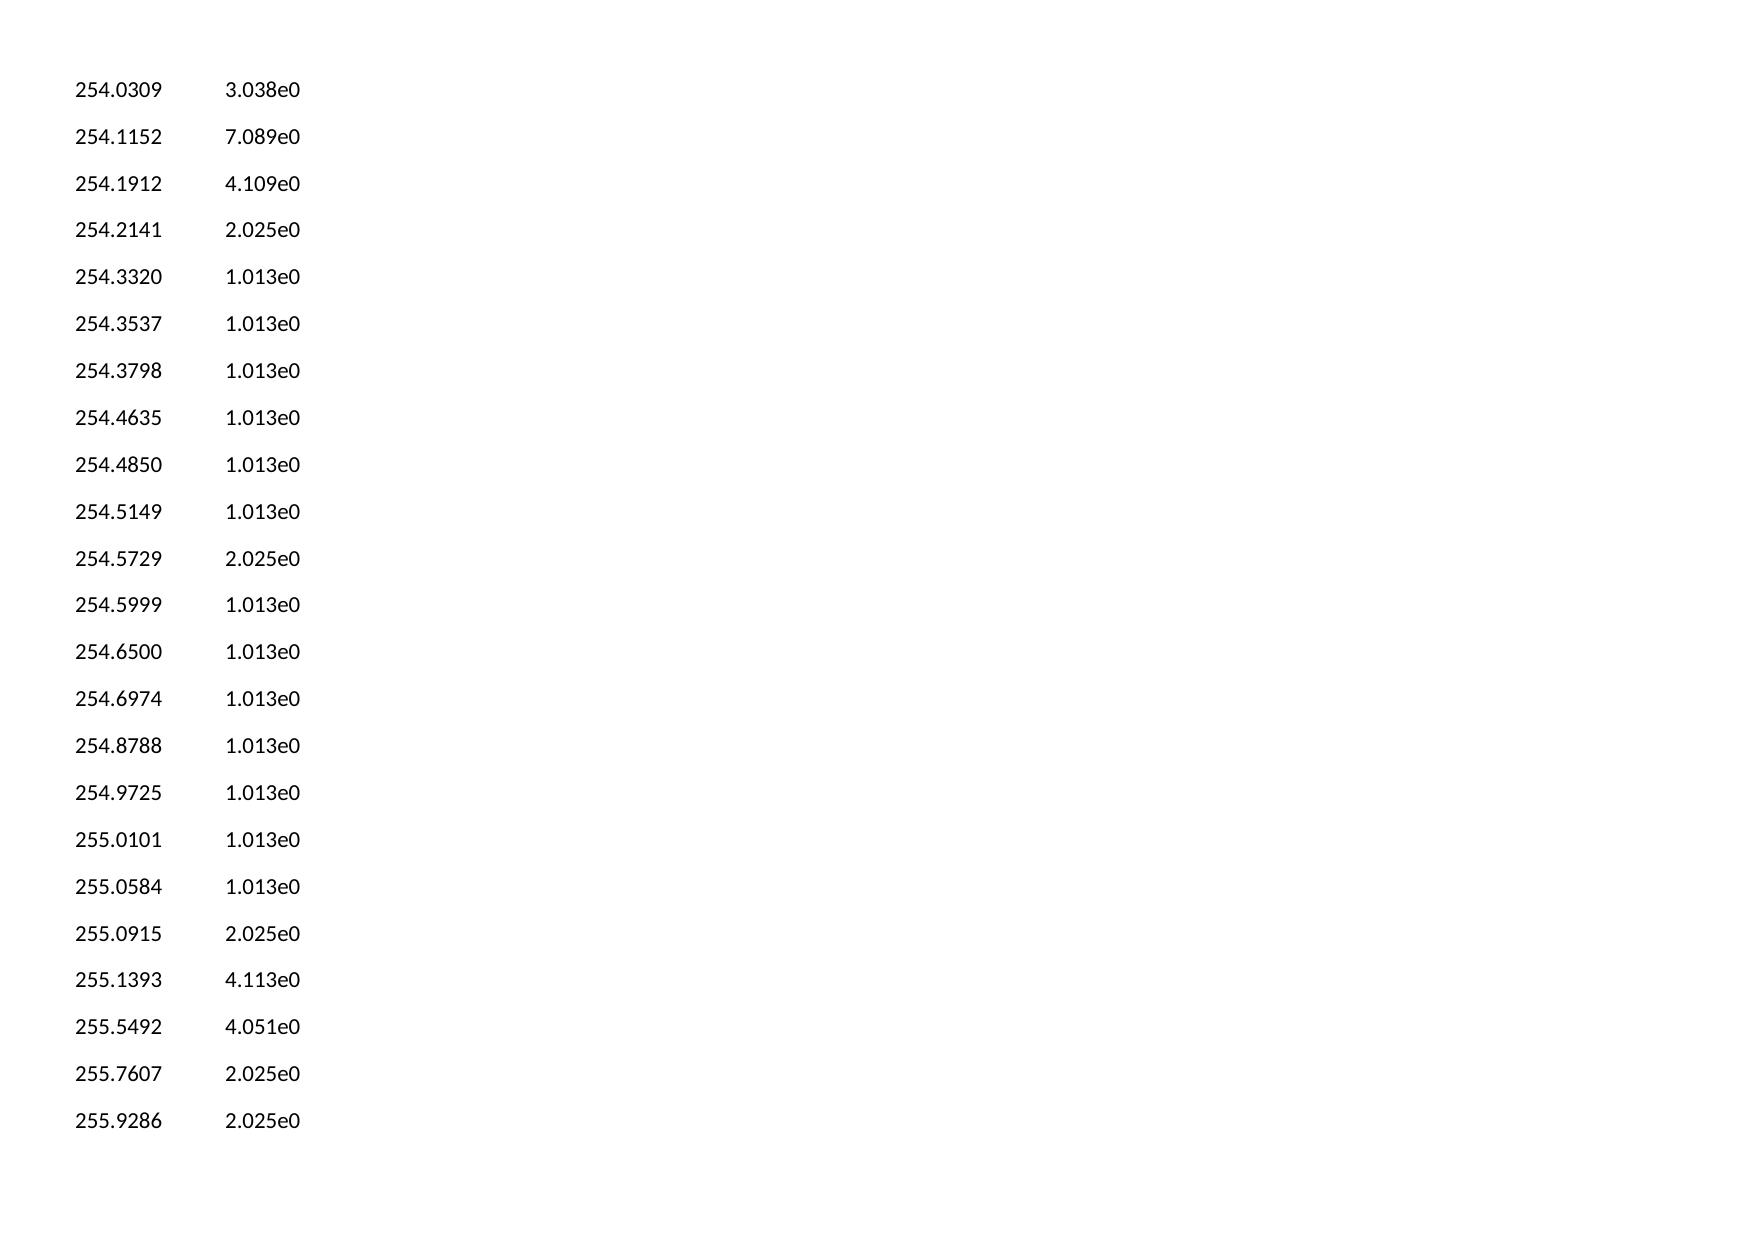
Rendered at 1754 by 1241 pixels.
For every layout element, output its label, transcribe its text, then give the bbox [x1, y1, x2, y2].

text 255.9286 2.025e0 [75, 1106, 1679, 1134]
text 254.3798 1.013e0 [75, 356, 1679, 384]
text 254.5999 1.013e0 [75, 591, 1679, 619]
text 254.3320 1.013e0 [75, 262, 1679, 291]
text 255.1393 4.113e0 [75, 966, 1679, 994]
text 254.2141 2.025e0 [75, 216, 1679, 244]
text 255.5492 4.051e0 [75, 1012, 1679, 1041]
text 254.4850 1.013e0 [75, 450, 1679, 478]
text 255.0584 1.013e0 [75, 872, 1679, 900]
text 254.3537 1.013e0 [75, 309, 1679, 337]
text 254.8788 1.013e0 [75, 731, 1679, 759]
text 254.5149 1.013e0 [75, 497, 1679, 525]
text 254.4635 1.013e0 [75, 403, 1679, 431]
text 254.1912 4.109e0 [75, 169, 1679, 197]
text 254.6500 1.013e0 [75, 637, 1679, 666]
text 255.7607 2.025e0 [75, 1059, 1679, 1087]
text 254.9725 1.013e0 [75, 778, 1679, 806]
text 254.5729 2.025e0 [75, 544, 1679, 572]
text 254.6974 1.013e0 [75, 684, 1679, 712]
text 254.0309 3.038e0 [75, 75, 1679, 103]
text 255.0101 1.013e0 [75, 825, 1679, 853]
text 255.0915 2.025e0 [75, 919, 1679, 947]
text 254.1152 7.089e0 [75, 122, 1679, 150]
